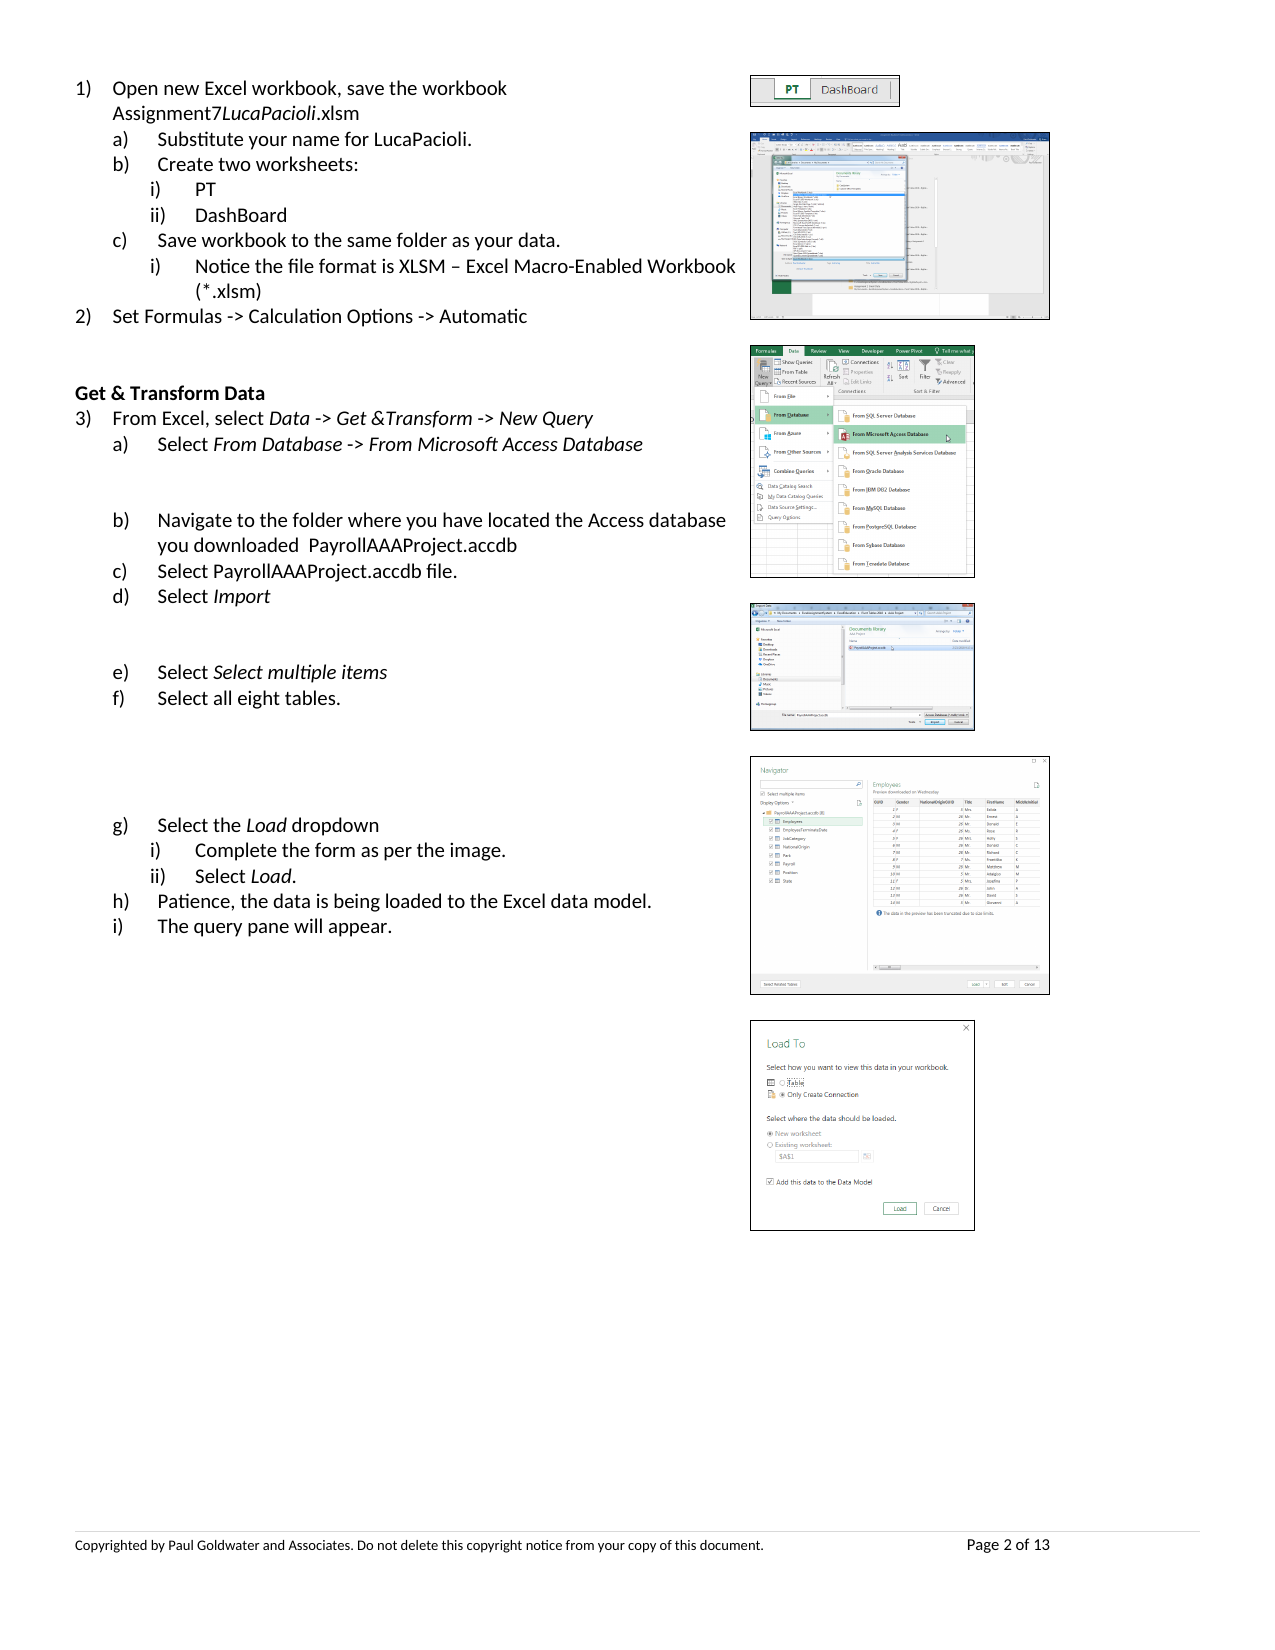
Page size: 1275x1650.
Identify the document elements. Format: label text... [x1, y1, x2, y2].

list Complete the form as per the image. [150, 837, 750, 863]
picture [751, 604, 974, 730]
list Patience, the data is being loaded to the Excel data model. [112, 888, 750, 914]
picture [751, 133, 1049, 319]
list Select From Database -> From Microsoft Access Database [112, 431, 750, 456]
list Select Import [112, 583, 750, 609]
picture [751, 346, 974, 577]
list PT [150, 177, 750, 202]
list Select Load. [150, 863, 750, 888]
list Select all eight tables. [112, 685, 750, 710]
list Open new Excel workbook, save the workbook Assignment7LucaPacioli.xlsm [75, 75, 750, 126]
list Save workbook to the same folder as your data. [112, 227, 750, 253]
list From Excel, select Data -> Get &Transform -> New Query [75, 405, 750, 431]
picture [751, 1021, 974, 1230]
list Substitute your name for LucaPacioli. [112, 126, 750, 151]
list Select the Load dropdown [112, 812, 750, 837]
list Select Select multiple items [112, 659, 750, 685]
list Navigate to the folder where you have located the Access database you downloaded PayrollAAAProject.accdb [112, 507, 750, 558]
list Select PayrollAAAProject.accdb file. [112, 558, 750, 583]
list Create two worksheets: [112, 151, 750, 177]
list The query pane will appear. [112, 914, 750, 939]
list DashBoard [150, 202, 750, 227]
list Set Formulas -> Calculation Options -> Automatic [75, 304, 750, 329]
list Notice the file format is XLSM – Excel Macro-Enabled Workbook (*.xlsm) [150, 253, 750, 304]
picture [751, 76, 899, 106]
text Get & Transform Data [75, 380, 750, 405]
picture [751, 757, 1049, 994]
